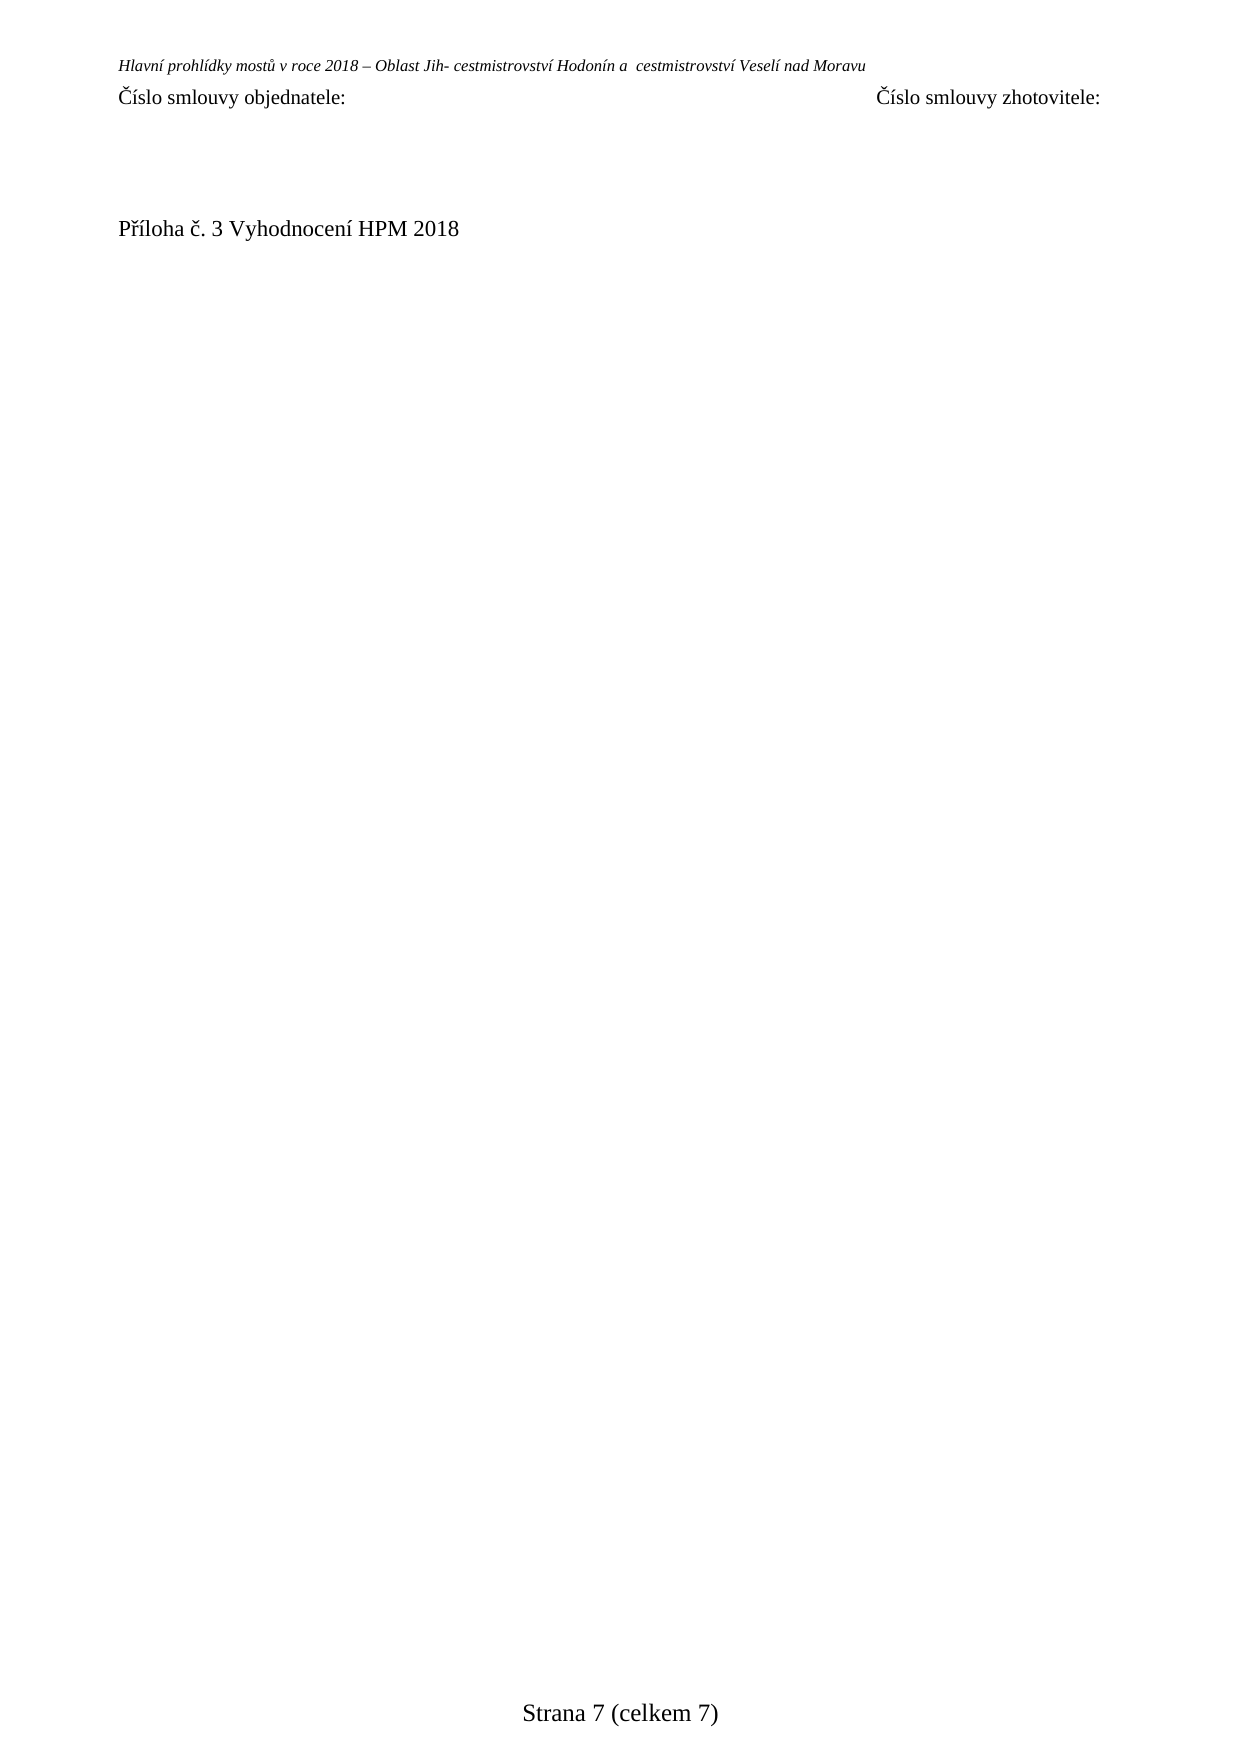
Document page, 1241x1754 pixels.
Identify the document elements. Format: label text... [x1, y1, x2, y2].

text Příloha č. 3 Vyhodnocení HPM 2018 [118, 215, 1122, 242]
